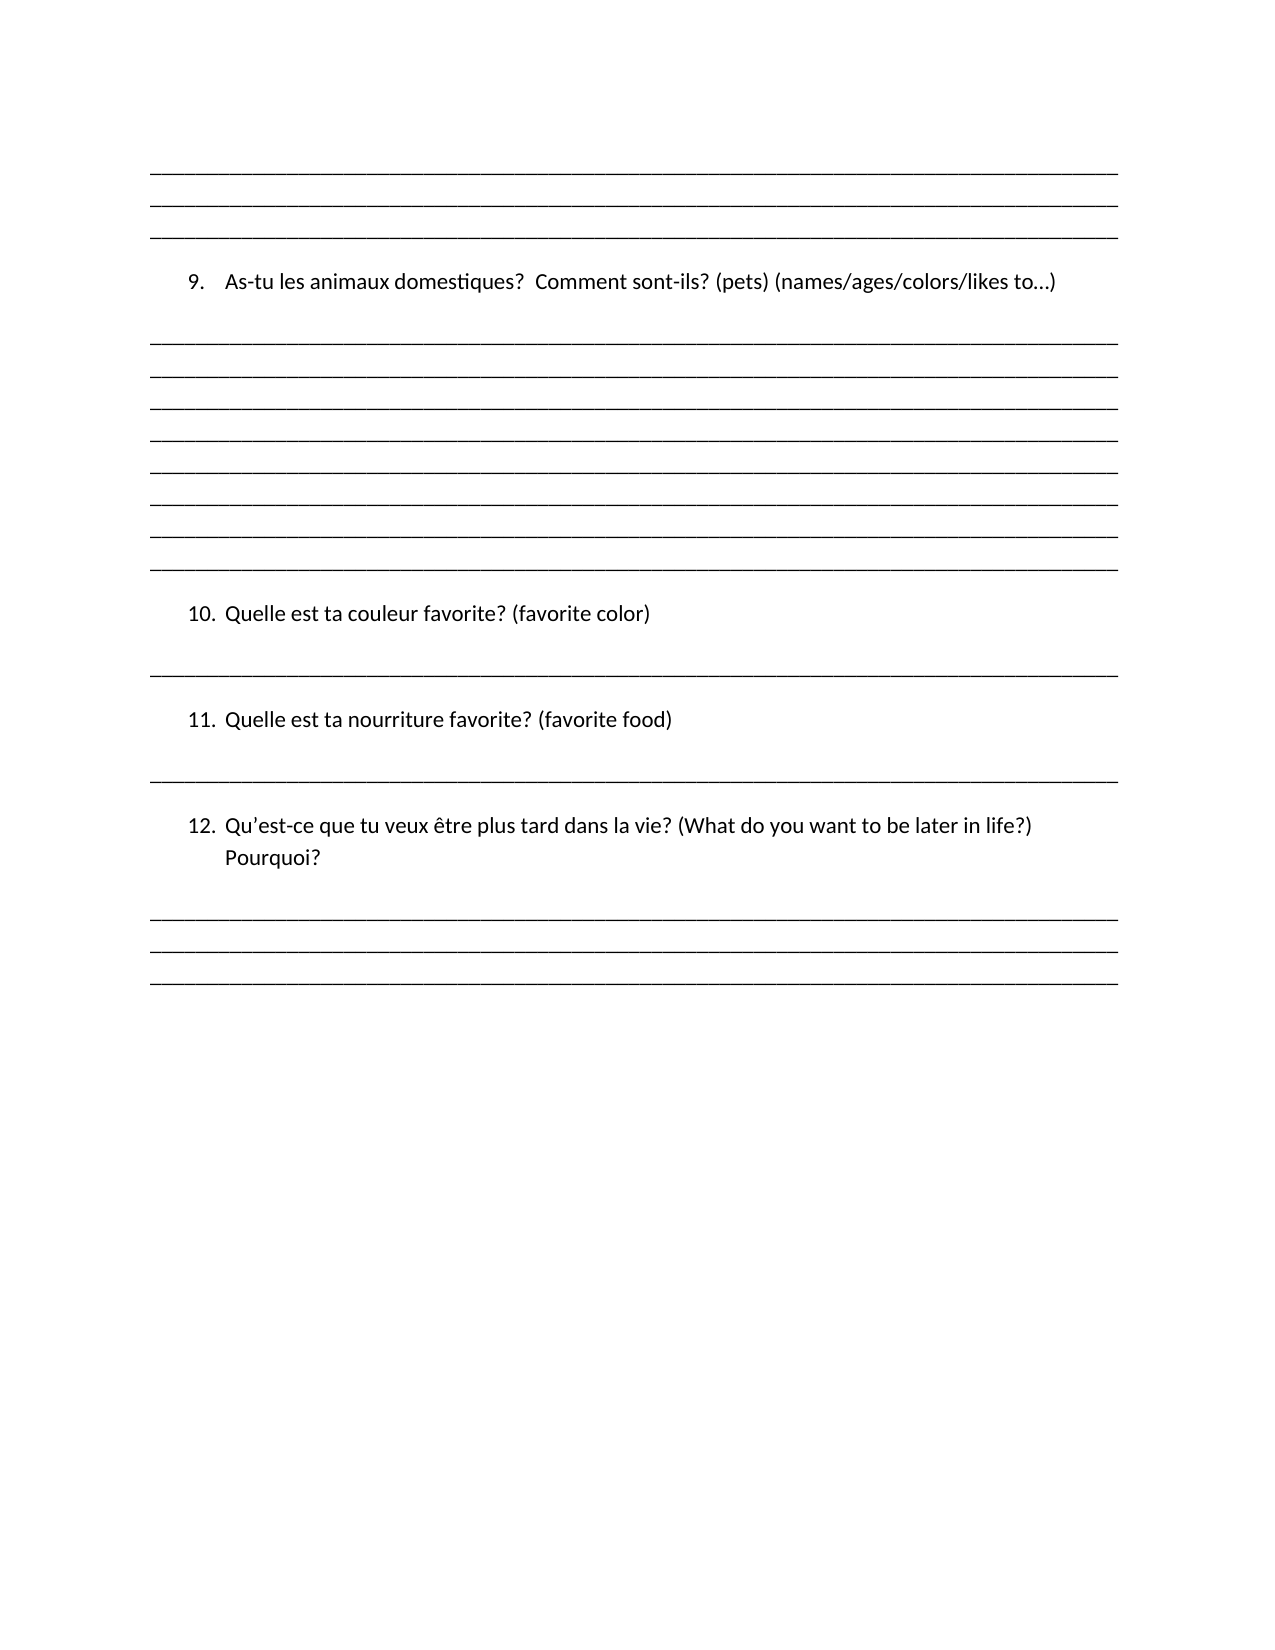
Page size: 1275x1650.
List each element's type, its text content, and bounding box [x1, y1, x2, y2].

text _____________________________________________________________________________________ [150, 652, 1125, 680]
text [150, 150, 1125, 242]
list Quelle est ta nourriture favorite? (favorite food) [187, 705, 1125, 733]
text ________________________________________________________________________________________________________________________________________________________________________________________________________________________________________________________________________________________________________________________________________________________________________________________________________________________________________________________________________________________________________________________________________________________________________________________________________________________________________________________________________________________________________ [150, 320, 1125, 574]
list As-tu les animaux domestiques? Comment sont-ils? (pets) (names/ages/colors/likes to…) [187, 267, 1125, 295]
list Quelle est ta couleur favorite? (favorite color) [187, 599, 1125, 627]
text _____________________________________________________________________________________ [150, 758, 1125, 786]
text _______________________________________________________________________________________________________________________________________________________________________________________________________________________________________________________________ [150, 896, 1125, 988]
list Qu’est-ce que tu veux être plus tard dans la vie? (What do you want to be later in life?) Pourquoi? [187, 811, 1125, 871]
